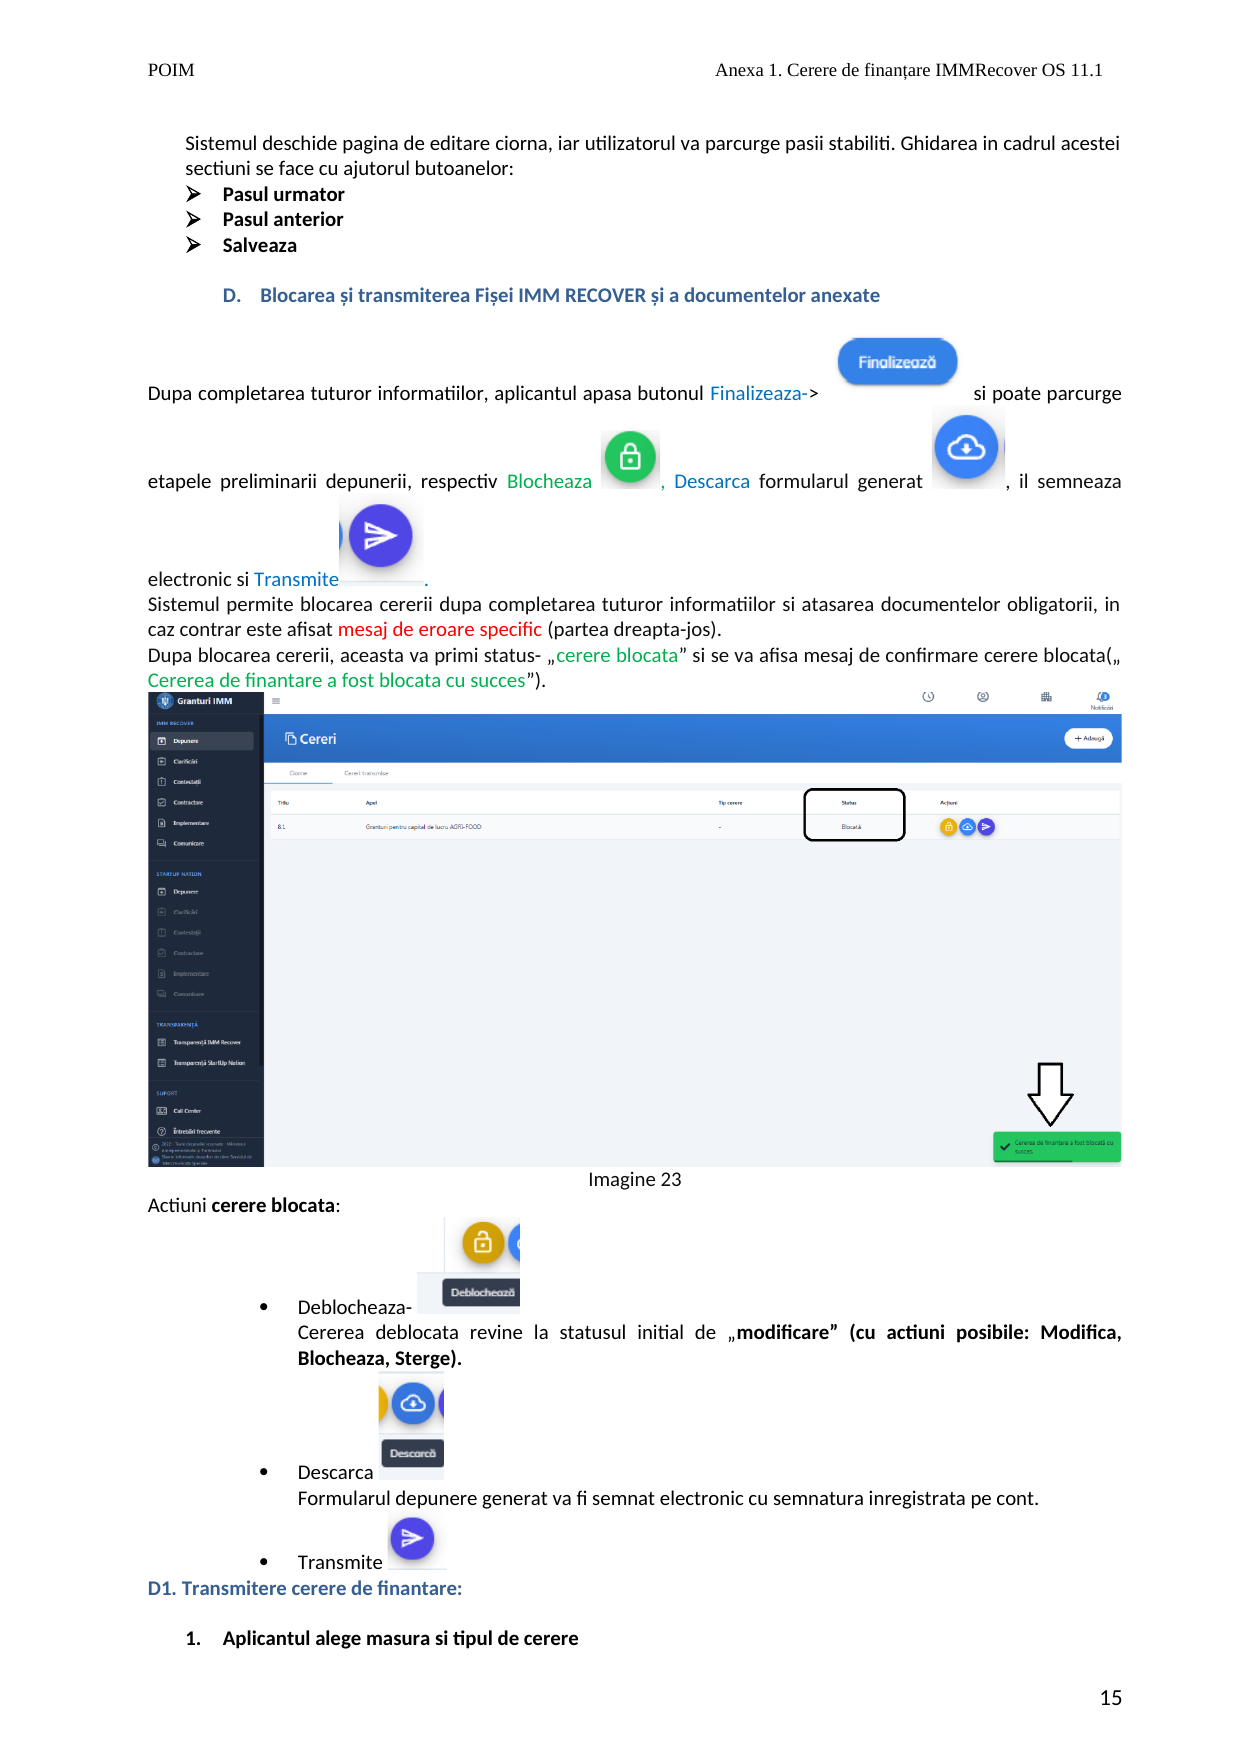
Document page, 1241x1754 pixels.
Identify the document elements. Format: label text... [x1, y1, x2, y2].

list Deblocheaza- [260, 1217, 1122, 1319]
subtitle D1. Transmitere cerere de finantare: [148, 1575, 1122, 1600]
list Cererea deblocata revine la statusul initial de „modificare” (cu actiuni posibile: Modifica, Blocheaza, Sterge). [298, 1319, 1122, 1370]
list Transmite [260, 1510, 1122, 1575]
text Sistemul permite blocarea cererii dupa completarea tuturor informatiilor si atasarea documentelor obligatorii, in caz contrar este afisat mesaj de eroare specific (partea dreapta-jos). [148, 591, 1122, 642]
text Dupa completarea tuturor informatiilor, aplicantul apasa butonul Finalizeaza->si poate parcurge etapele preliminarii depunerii, respectiv Blocheaza , Descarca formularul generat , il semneaza electronic si Transmite. [148, 333, 1122, 591]
text Sistemul deschide pagina de editare ciorna, iar utilizatorul va parcurge pasii stabiliti. Ghidarea in cadrul acestei sectiuni se face cu ajutorul butoanelor: [185, 130, 1122, 181]
picture [931, 405, 1006, 489]
text Imagine 23 [148, 1167, 1122, 1192]
list Formularul depunere generat va fi semnat electronic cu semnatura inregistrata pe cont. [298, 1485, 1122, 1510]
picture [600, 430, 661, 489]
picture [818, 333, 974, 401]
picture [416, 1217, 520, 1314]
subtitle Blocarea și transmiterea Fișei IMM RECOVER și a documentelor anexate [223, 283, 1122, 308]
list Pasul urmator [185, 181, 1122, 206]
picture [378, 1370, 444, 1480]
list Pasul anterior [185, 206, 1122, 232]
picture [148, 692, 1122, 1167]
picture [339, 493, 424, 586]
list Salveaza [185, 232, 1122, 257]
text Dupa blocarea cererii, aceasta va primi status- „cerere blocata” si se va afisa mesaj de confirmare cerere blocata(„ Cererea de finantare a fost blocata cu succes”). [148, 642, 1122, 692]
list Descarca [260, 1370, 1122, 1485]
list Aplicantul alege masura si tipul de cerere [185, 1626, 1122, 1651]
picture [387, 1510, 447, 1570]
text Actiuni cerere blocata: [148, 1192, 1122, 1217]
